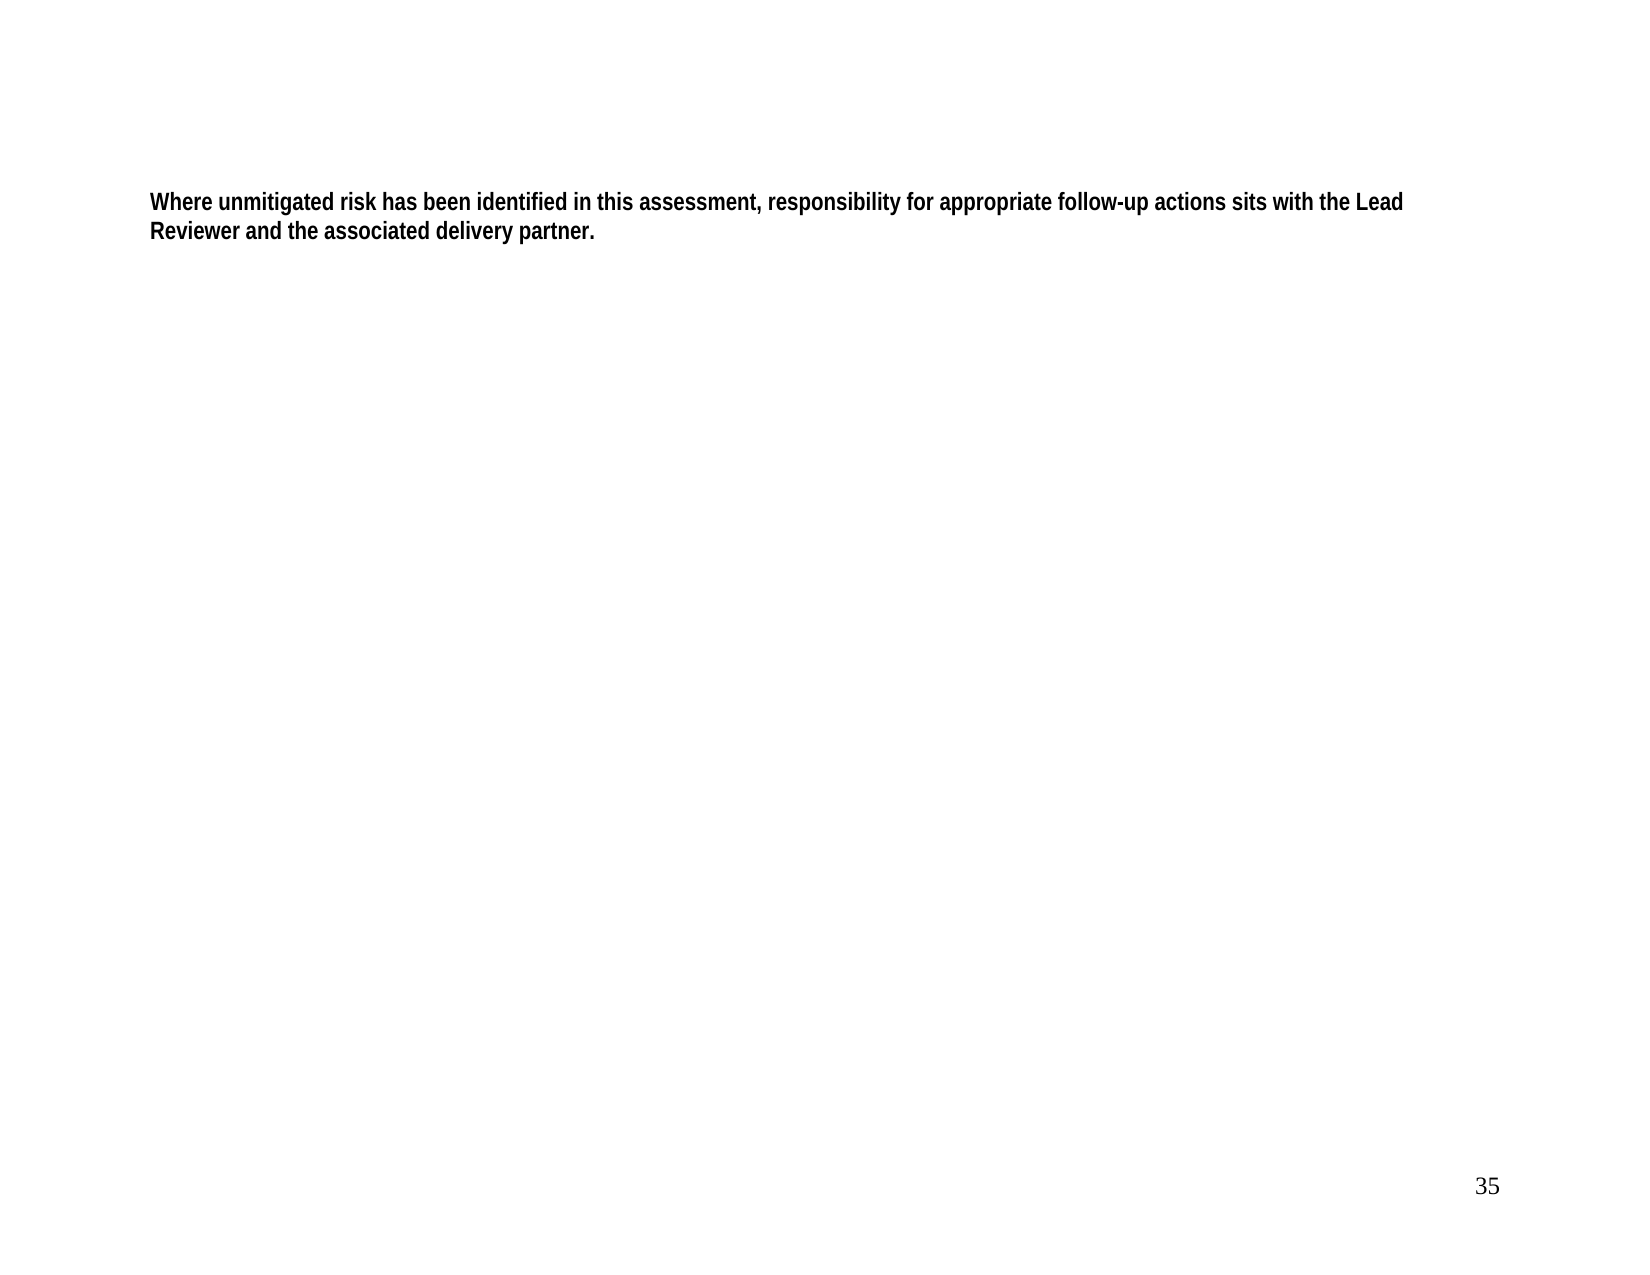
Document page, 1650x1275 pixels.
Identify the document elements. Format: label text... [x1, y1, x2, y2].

text Where unmitigated risk has been identified in this assessment, responsibility for appropriate follow-up actions sits with the Lead Reviewer and the associated delivery partner. [150, 187, 1500, 244]
